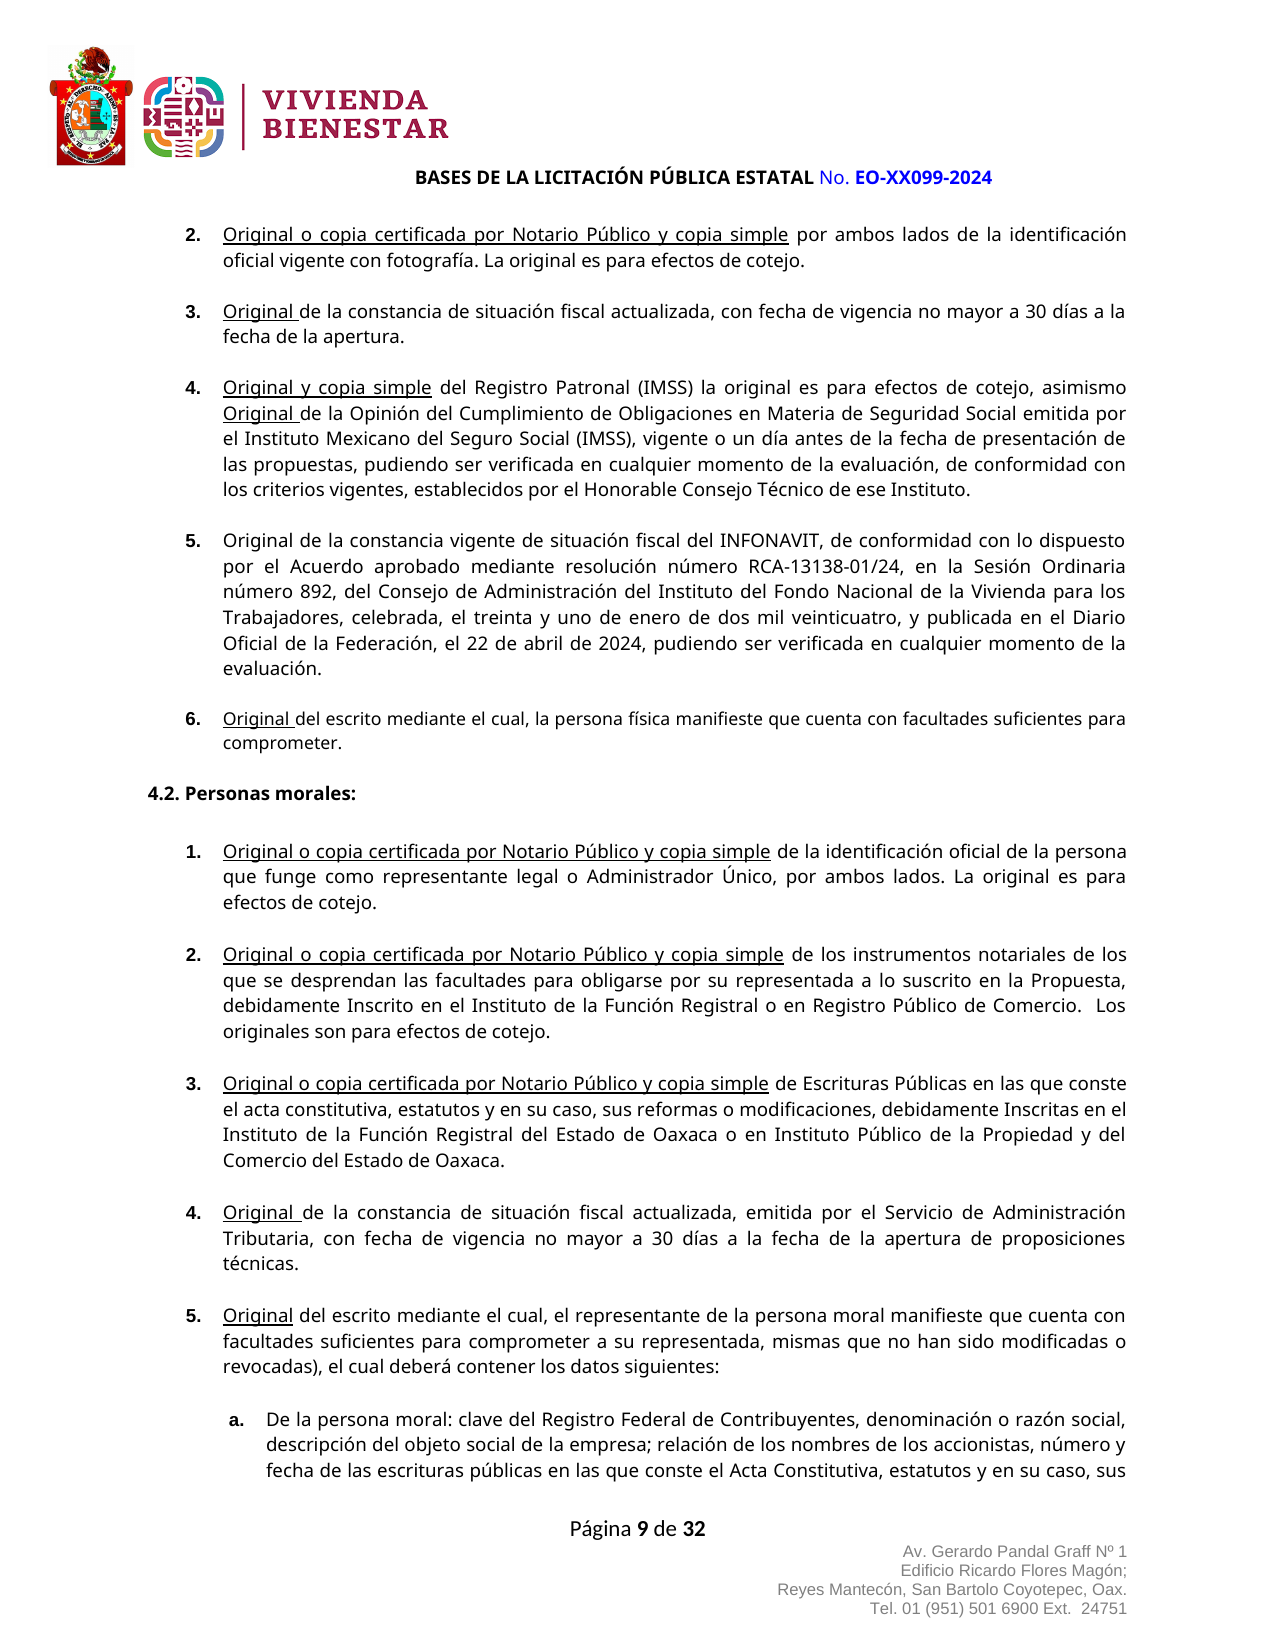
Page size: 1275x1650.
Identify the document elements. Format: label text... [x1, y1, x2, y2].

list Original de la constancia de situación fiscal actualizada, emitida por el Servicio de Administración Tributaria, con fecha de vigencia no mayor a 30 días a la fecha de la apertura de proposiciones técnicas. [186, 1199, 1127, 1276]
list Original y copia simple del Registro Patronal (IMSS) la original es para efectos de cotejo, asimismo Original de la Opinión del Cumplimiento de Obligaciones en Materia de Seguridad Social emitida por el Instituto Mexicano del Seguro Social (IMSS), vigente o un día antes de la fecha de presentación de las propuestas, pudiendo ser verificada en cualquier momento de la evaluación, de conformidad con los criterios vigentes, establecidos por el Honorable Consejo Técnico de ese Instituto. [185, 374, 1127, 502]
list Original de la constancia de situación fiscal actualizada, con fecha de vigencia no mayor a 30 días a la fecha de la apertura. [185, 298, 1127, 349]
picture [47, 45, 135, 168]
list Original del escrito mediante el cual, el representante de la persona moral manifieste que cuenta con facultades suficientes para comprometer a su representada, mismas que no han sido modificadas o revocadas), el cual deberá contener los datos siguientes: [186, 1303, 1127, 1379]
list Original o copia certificada por Notario Público y copia simple de la identificación oficial de la persona que funge como representante legal o Administrador Único, por ambos lados. La original es para efectos de cotejo. [186, 838, 1127, 915]
picture [140, 68, 465, 166]
list Original o copia certificada por Notario Público y copia simple de los instrumentos notariales de los que se desprendan las facultades para obligarse por su representada a lo suscrito en la Propuesta, debidamente Inscrito en el Instituto de la Función Registral o en Registro Público de Comercio. Los originales son para efectos de cotejo. [186, 942, 1127, 1044]
list Original o copia certificada por Notario Público y copia simple por ambos lados de la identificación oficial vigente con fotografía. La original es para efectos de cotejo. [185, 221, 1127, 272]
list Original o copia certificada por Notario Público y copia simple de Escrituras Públicas en las que conste el acta constitutiva, estatutos y en su caso, sus reformas o modificaciones, debidamente Inscritas en el Instituto de la Función Registral del Estado de Oaxaca o en Instituto Público de la Propiedad y del Comercio del Estado de Oaxaca. [186, 1070, 1127, 1172]
text 4.2. Personas morales: [148, 780, 1127, 806]
list Original del escrito mediante el cual, la persona física manifieste que cuenta con facultades suficientes para comprometer. [185, 706, 1127, 755]
list Original de la constancia vigente de situación fiscal del INFONAVIT, de conformidad con lo dispuesto por el Acuerdo aprobado mediante resolución número RCA-13138-01/24, en la Sesión Ordinaria número 892, del Consejo de Administración del Instituto del Fondo Nacional de la Vivienda para los Trabajadores, celebrada, el treinta y uno de enero de dos mil veinticuatro, y publicada en el Diario Oficial de la Federación, el 22 de abril de 2024, pudiendo ser verificada en cualquier momento de la evaluación. [185, 528, 1127, 681]
